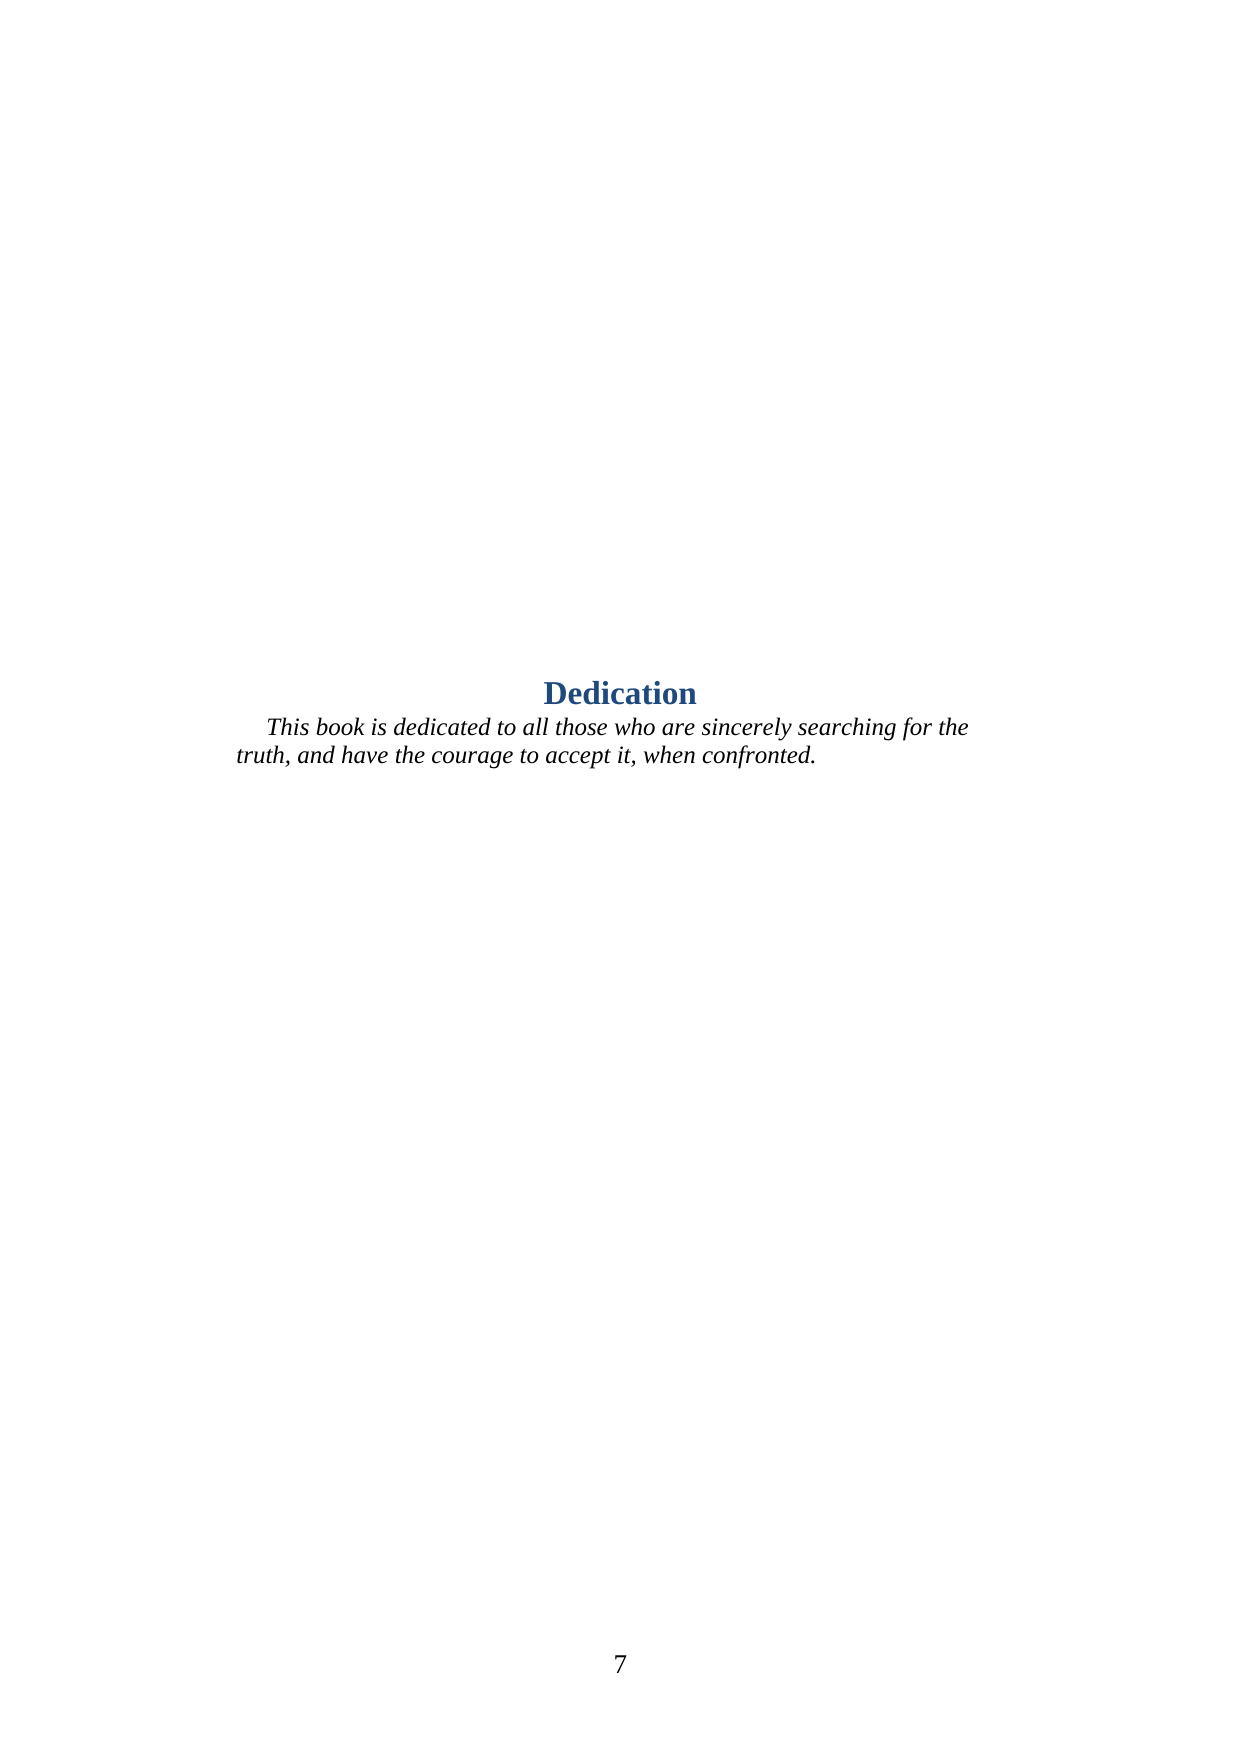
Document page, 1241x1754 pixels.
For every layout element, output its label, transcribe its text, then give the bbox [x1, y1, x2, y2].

subtitle Dedication [236, 673, 1004, 712]
text This book is dedicated to all those who are sincerely searching for the truth, and have the courage to accept it, when confronted. [236, 712, 1004, 769]
